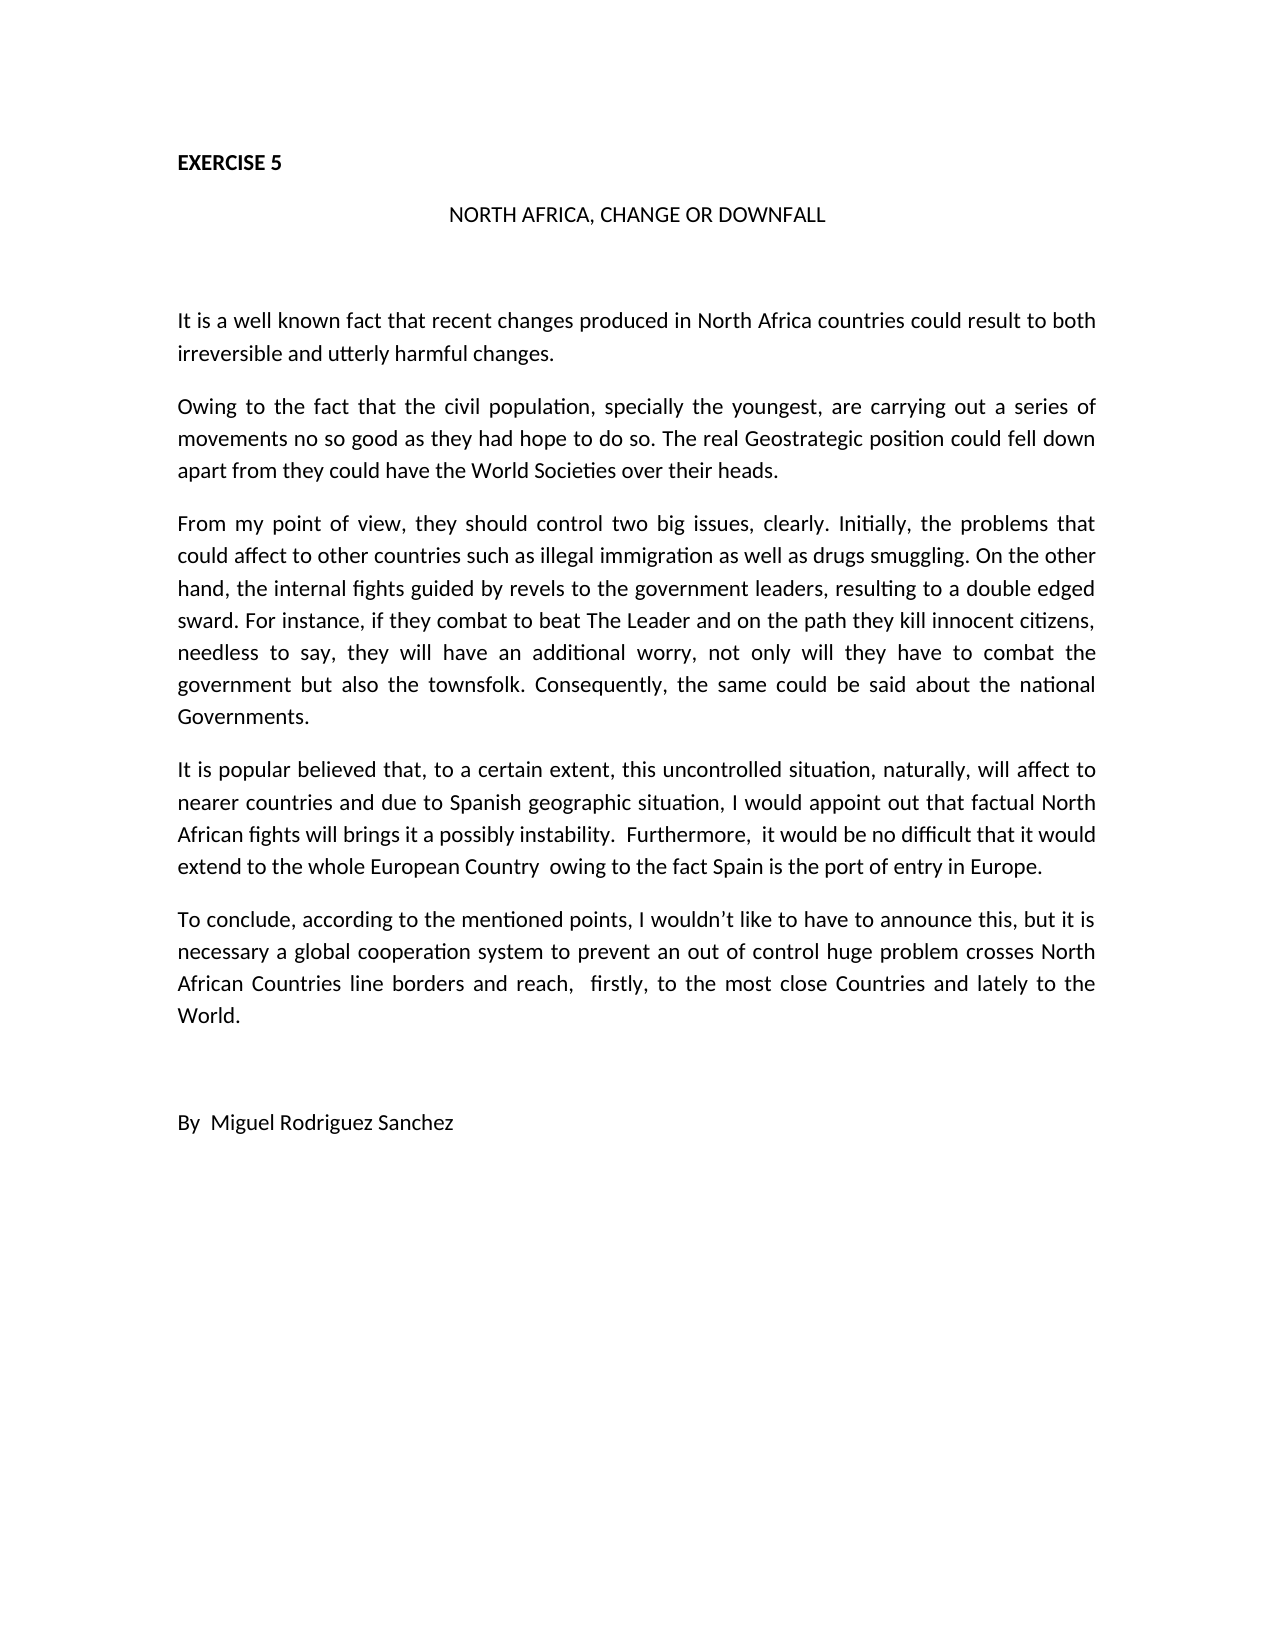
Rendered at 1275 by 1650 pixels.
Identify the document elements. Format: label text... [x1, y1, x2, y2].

text It is a well known fact that recent changes produced in North Africa countries could result to both irreversible and utterly harmful changes. [177, 307, 1098, 367]
text NORTH AFRICA, CHANGE OR DOWNFALL [177, 201, 1098, 229]
text From my point of view, they should control two big issues, clearly. Initially, the problems that could affect to other countries such as illegal immigration as well as drugs smuggling. On the other hand, the internal fights guided by revels to the government leaders, resulting to a double edged sward. For instance, if they combat to beat The Leader and on the path they kill innocent citizens, needless to say, they will have an additional worry, not only will they have to combat the government but also the townsfolk. Consequently, the same could be said about the national Governments. [177, 509, 1098, 730]
text Owing to the fact that the civil population, specially the youngest, are carrying out a series of movements no so good as they had hope to do so. The real Geostrategic position could fell down apart from they could have the World Societies over their heads. [177, 392, 1098, 484]
text To conclude, according to the mentioned points, I wouldn’t like to have to announce this, but it is necessary a global cooperation system to prevent an out of control huge problem crosses North African Countries line borders and reach, firstly, to the most close Countries and lately to the World. [177, 905, 1098, 1029]
text By Miguel Rodriguez Sanchez [177, 1108, 1098, 1136]
text It is popular believed that, to a certain extent, this uncontrolled situation, naturally, will affect to nearer countries and due to Spanish geographic situation, I would appoint out that factual North African fights will brings it a possibly instability. Furthermore, it would be no difficult that it would extend to the whole European Country owing to the fact Spain is the port of entry in Europe. [177, 755, 1098, 880]
text EXERCISE 5 [177, 148, 1098, 176]
